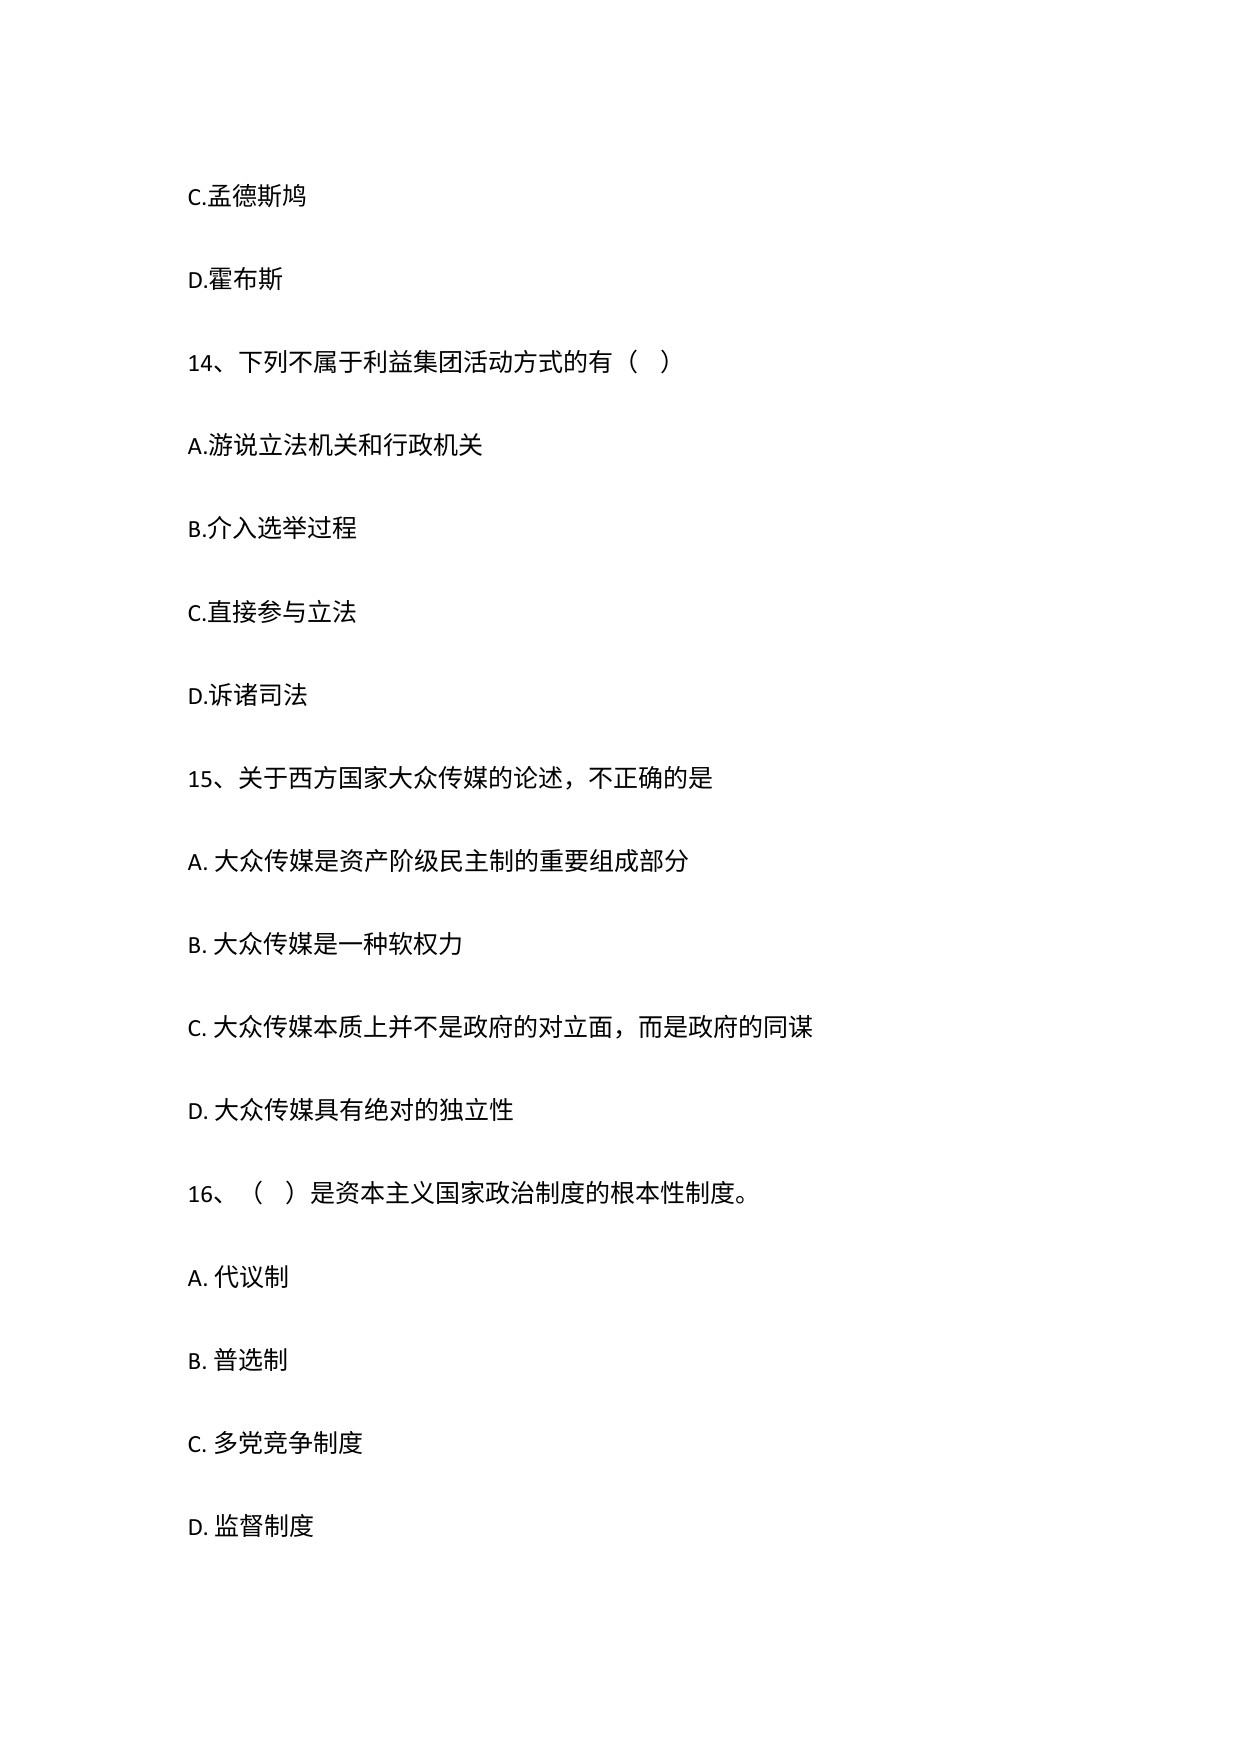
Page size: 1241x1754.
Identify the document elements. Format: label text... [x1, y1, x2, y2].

text A. 代议制 [187, 1243, 1053, 1308]
text C.孟德斯鸠 [187, 162, 1053, 227]
text A. 大众传媒是资产阶级民主制的重要组成部分 [187, 827, 1053, 892]
text D.诉诸司法 [187, 661, 1053, 726]
text B. 普选制 [187, 1326, 1053, 1391]
text A.游说立法机关和行政机关 [187, 411, 1053, 476]
text C. 多党竞争制度 [187, 1409, 1053, 1474]
text C. 大众传媒本质上并不是政府的对立面，而是政府的同谋 [187, 993, 1053, 1058]
text 15、关于西方国家大众传媒的论述，不正确的是 [187, 744, 1053, 809]
text B. 大众传媒是一种软权力 [187, 910, 1053, 975]
text C.直接参与立法 [187, 578, 1053, 643]
text 16、（ ）是资本主义国家政治制度的根本性制度。 [187, 1159, 1053, 1224]
text B.介入选举过程 [187, 494, 1053, 559]
text D.霍布斯 [187, 245, 1053, 310]
text 14、下列不属于利益集团活动方式的有（ ） [187, 328, 1053, 393]
text D. 大众传媒具有绝对的独立性 [187, 1076, 1053, 1141]
text D. 监督制度 [187, 1492, 1053, 1557]
